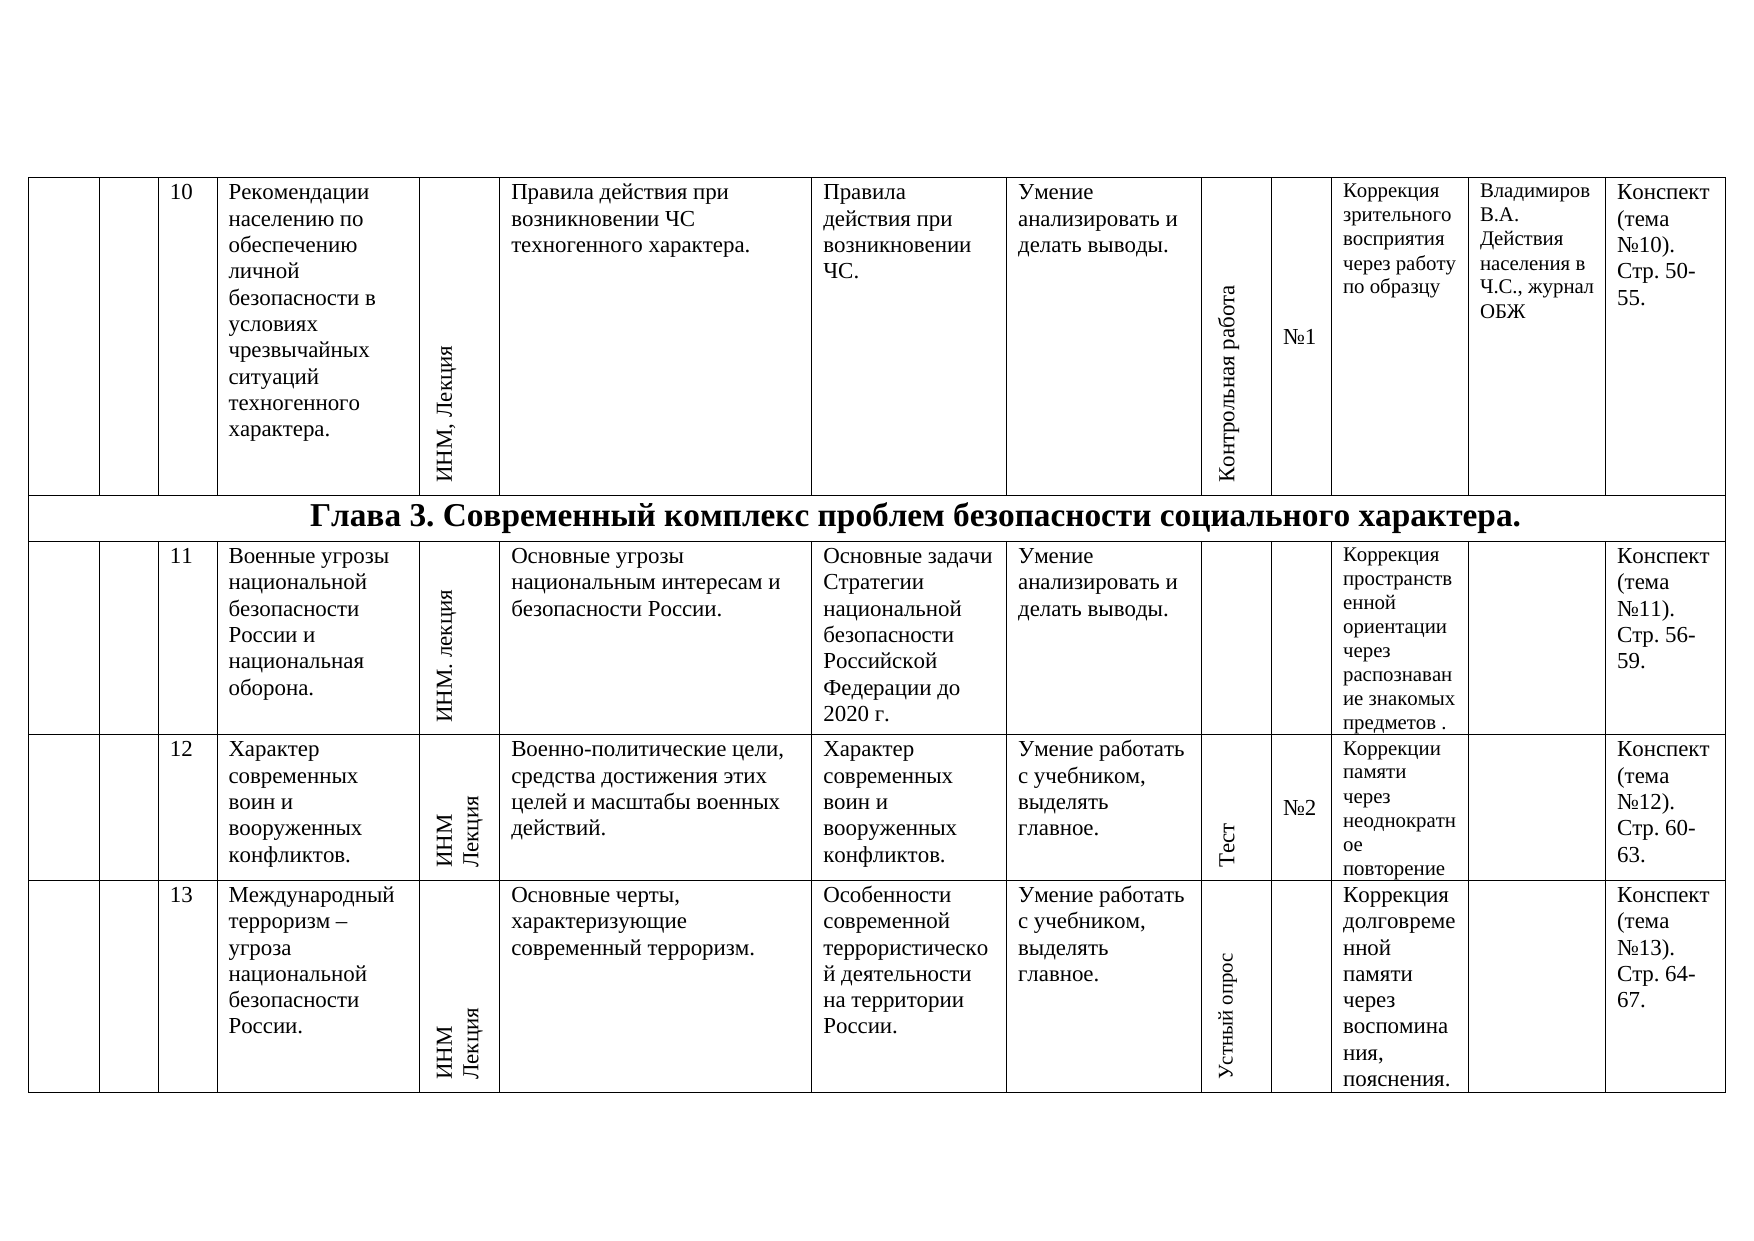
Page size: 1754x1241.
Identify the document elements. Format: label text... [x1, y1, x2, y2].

table_cell [1469, 881, 1605, 1092]
table_cell [29, 881, 99, 1092]
table_cell Устный опрос [1202, 881, 1271, 1092]
table_cell Рекомендации населению по обеспечению личной безопасности в условиях чрезвычайных ситуаций техногенного характера. [218, 178, 419, 494]
table_cell №2 [1272, 735, 1331, 880]
table_cell Умение анализировать и делать выводы. [1007, 178, 1201, 494]
table_cell [100, 542, 158, 734]
table_cell Коррекция зрительного восприятия через работу по образцу [1332, 178, 1468, 494]
table_cell Основные черты, характеризующие современный терроризм. [500, 881, 811, 1092]
table_cell Характер современных воин и вооруженных конфликтов. [218, 735, 419, 880]
table_cell Военные угрозы национальной безопасности России и национальная оборона. [218, 542, 419, 734]
table_cell 13 [159, 881, 217, 1092]
table_cell [29, 178, 99, 494]
table_cell Военно-политические цели, средства достижения этих целей и масштабы военных действий. [500, 735, 811, 880]
table_cell [29, 542, 99, 734]
table_cell Конспект (тема №12). Стр. 60-63. [1606, 735, 1725, 880]
table_cell [100, 735, 158, 880]
table_cell Основные задачи Стратегии национальной безопасности Российской Федерации до . [812, 542, 1006, 734]
table_cell [1469, 542, 1605, 734]
table_cell Конспект (тема №13). Стр. 64-67. [1606, 881, 1725, 1092]
table_cell ИНМ Лекция [420, 735, 499, 880]
table_cell Глава 3. Современный комплекс проблем безопасности социального характера. [106, 496, 1725, 541]
table_cell Тест [1202, 735, 1271, 880]
table_cell [1272, 542, 1331, 734]
table_cell [29, 735, 99, 880]
table_cell [100, 178, 158, 494]
table_cell Умение работать с учебником, выделять главное. [1007, 881, 1201, 1092]
table_cell ИНМ, Лекция [420, 178, 499, 494]
table_cell Правила действия при возникновении ЧС. [812, 178, 1006, 494]
table_cell Международный терроризм – угроза национальной безопасности России. [218, 881, 419, 1092]
table_cell [100, 881, 158, 1092]
table_cell [1469, 735, 1605, 880]
table_cell Умение анализировать и делать выводы. [1007, 542, 1201, 734]
table_cell ИНМ Лекция [420, 881, 499, 1092]
table_cell Коррекции памяти через неоднократное повторение [1332, 735, 1468, 880]
table_cell 11 [159, 542, 217, 734]
table_cell ИНМ. лекция [420, 542, 499, 734]
table_cell 12 [159, 735, 217, 880]
table_cell [29, 496, 106, 541]
table_cell Правила действия при возникновении ЧС техногенного характера. [500, 178, 811, 494]
table_cell Коррекция долговременной памяти через воспоминания, пояснения. [1332, 881, 1468, 1092]
table_cell Коррекция пространственной ориентации через распознавание знакомых предметов . [1332, 542, 1468, 734]
table_cell №1 [1272, 178, 1331, 494]
table_cell Конспект (тема №11). Стр. 56-59. [1606, 542, 1725, 734]
table_cell Контрольная работа [1202, 178, 1271, 494]
table_cell Особенности современной террористической деятельности на территории России. [812, 881, 1006, 1092]
table_cell Характер современных воин и вооруженных конфликтов. [812, 735, 1006, 880]
table_cell [1202, 542, 1271, 734]
table_cell 10 [159, 178, 217, 494]
table_cell Основные угрозы национальным интересам и безопасности России. [500, 542, 811, 734]
table_cell [1272, 881, 1331, 1092]
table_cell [1469, 178, 1605, 494]
table_cell Умение работать с учебником, выделять главное. [1007, 735, 1201, 880]
table_cell Конспект (тема №10). Стр. 50-55. [1606, 178, 1725, 494]
